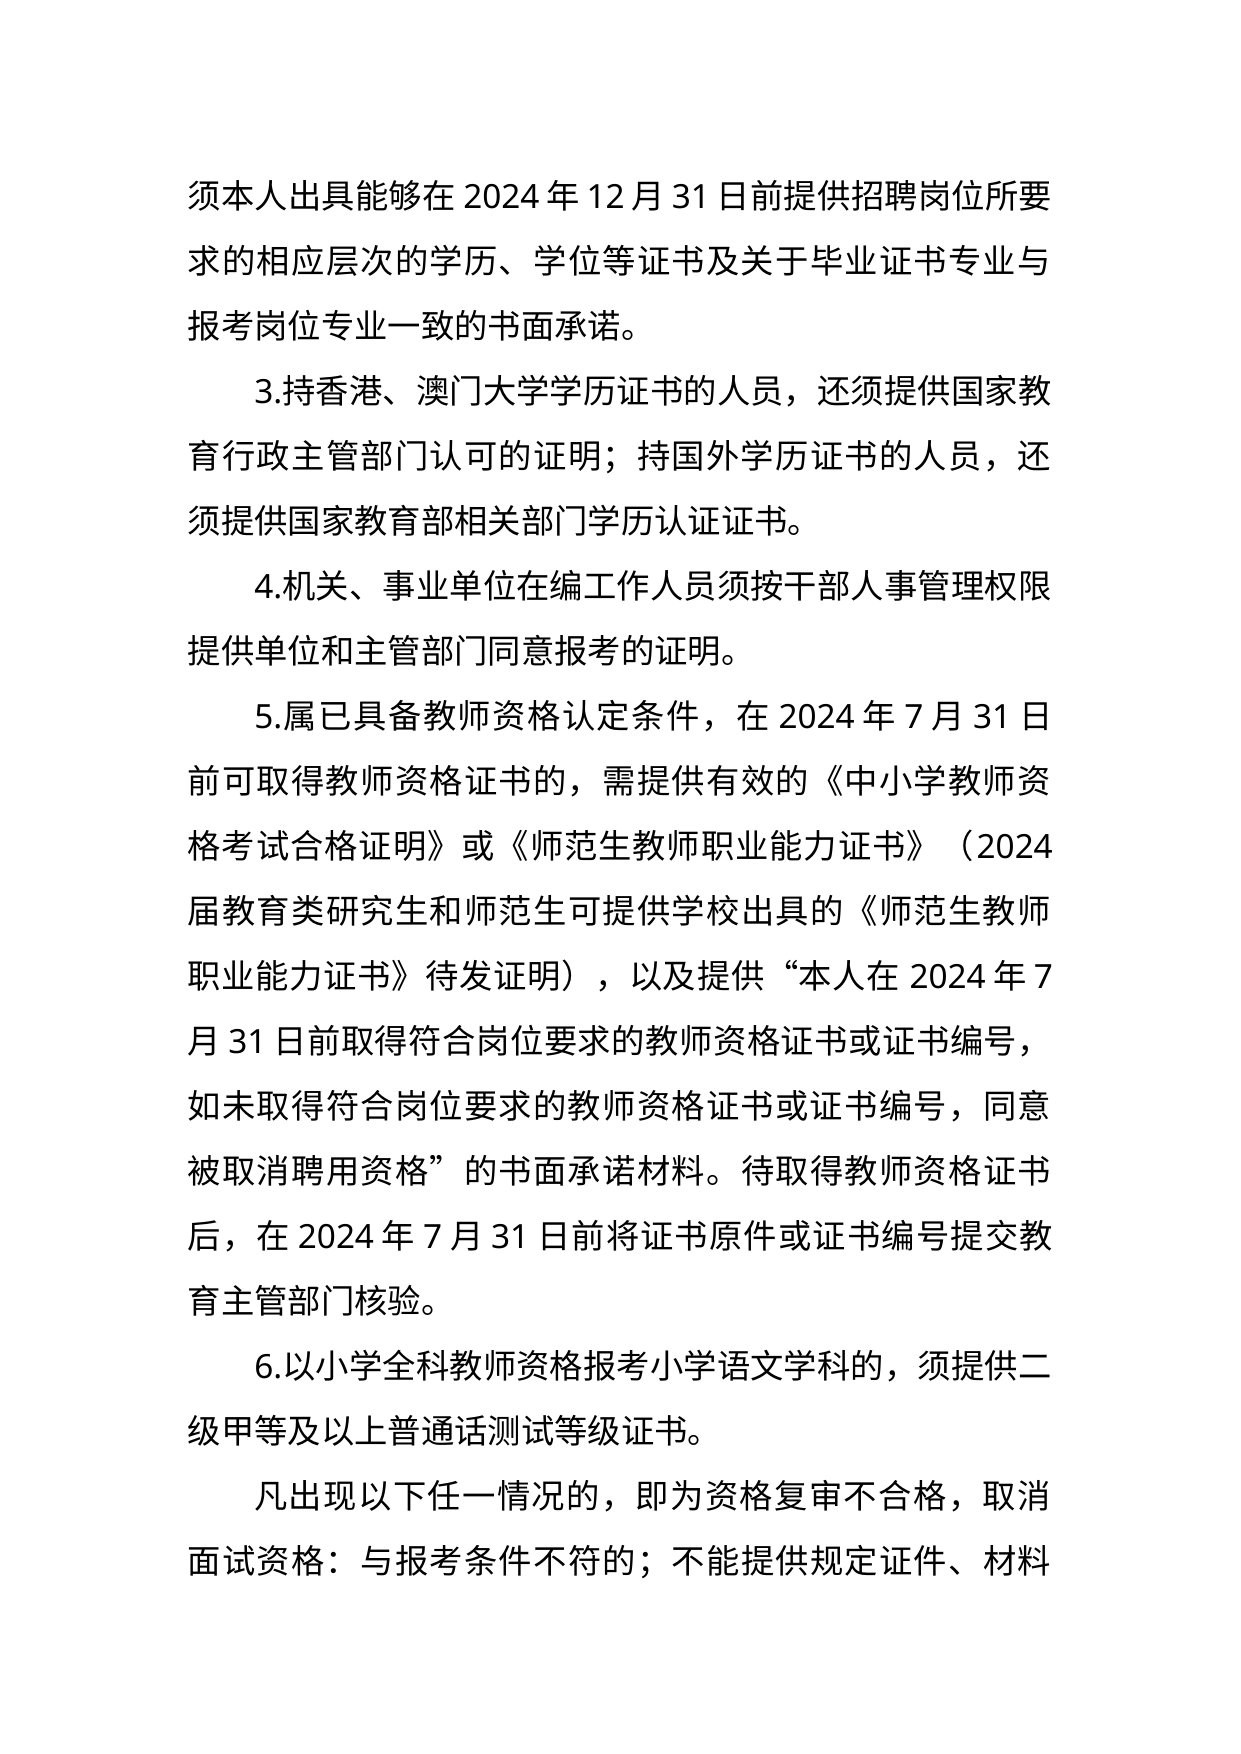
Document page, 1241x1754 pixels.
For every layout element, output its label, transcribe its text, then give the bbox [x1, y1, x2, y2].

text 5.属已具备教师资格认定条件，在2024年7月31日前可取得教师资格证书的，需提供有效的《中小学教师资格考试合格证明》或《师范生教师职业能力证书》（2024届教育类研究生和师范生可提供学校出具的《师范生教师职业能力证书》待发证明），以及提供“本人在2024年7月31日前取得符合岗位要求的教师资格证书或证书编号，如未取得符合岗位要求的教师资格证书或证书编号，同意被取消聘用资格”的书面承诺材料。待取得教师资格证书后，在2024年7月31日前将证书原件或证书编号提交教育主管部门核验。 [187, 682, 1053, 1332]
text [187, 162, 1053, 357]
text 4.机关、事业单位在编工作人员须按干部人事管理权限提供单位和主管部门同意报考的证明。 [187, 552, 1053, 682]
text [187, 1462, 1053, 1592]
text 3.持香港、澳门大学学历证书的人员，还须提供国家教育行政主管部门认可的证明；持国外学历证书的人员，还须提供国家教育部相关部门学历认证证书。 [187, 357, 1053, 552]
text 6.以小学全科教师资格报考小学语文学科的，须提供二级甲等及以上普通话测试等级证书。 [187, 1332, 1053, 1462]
